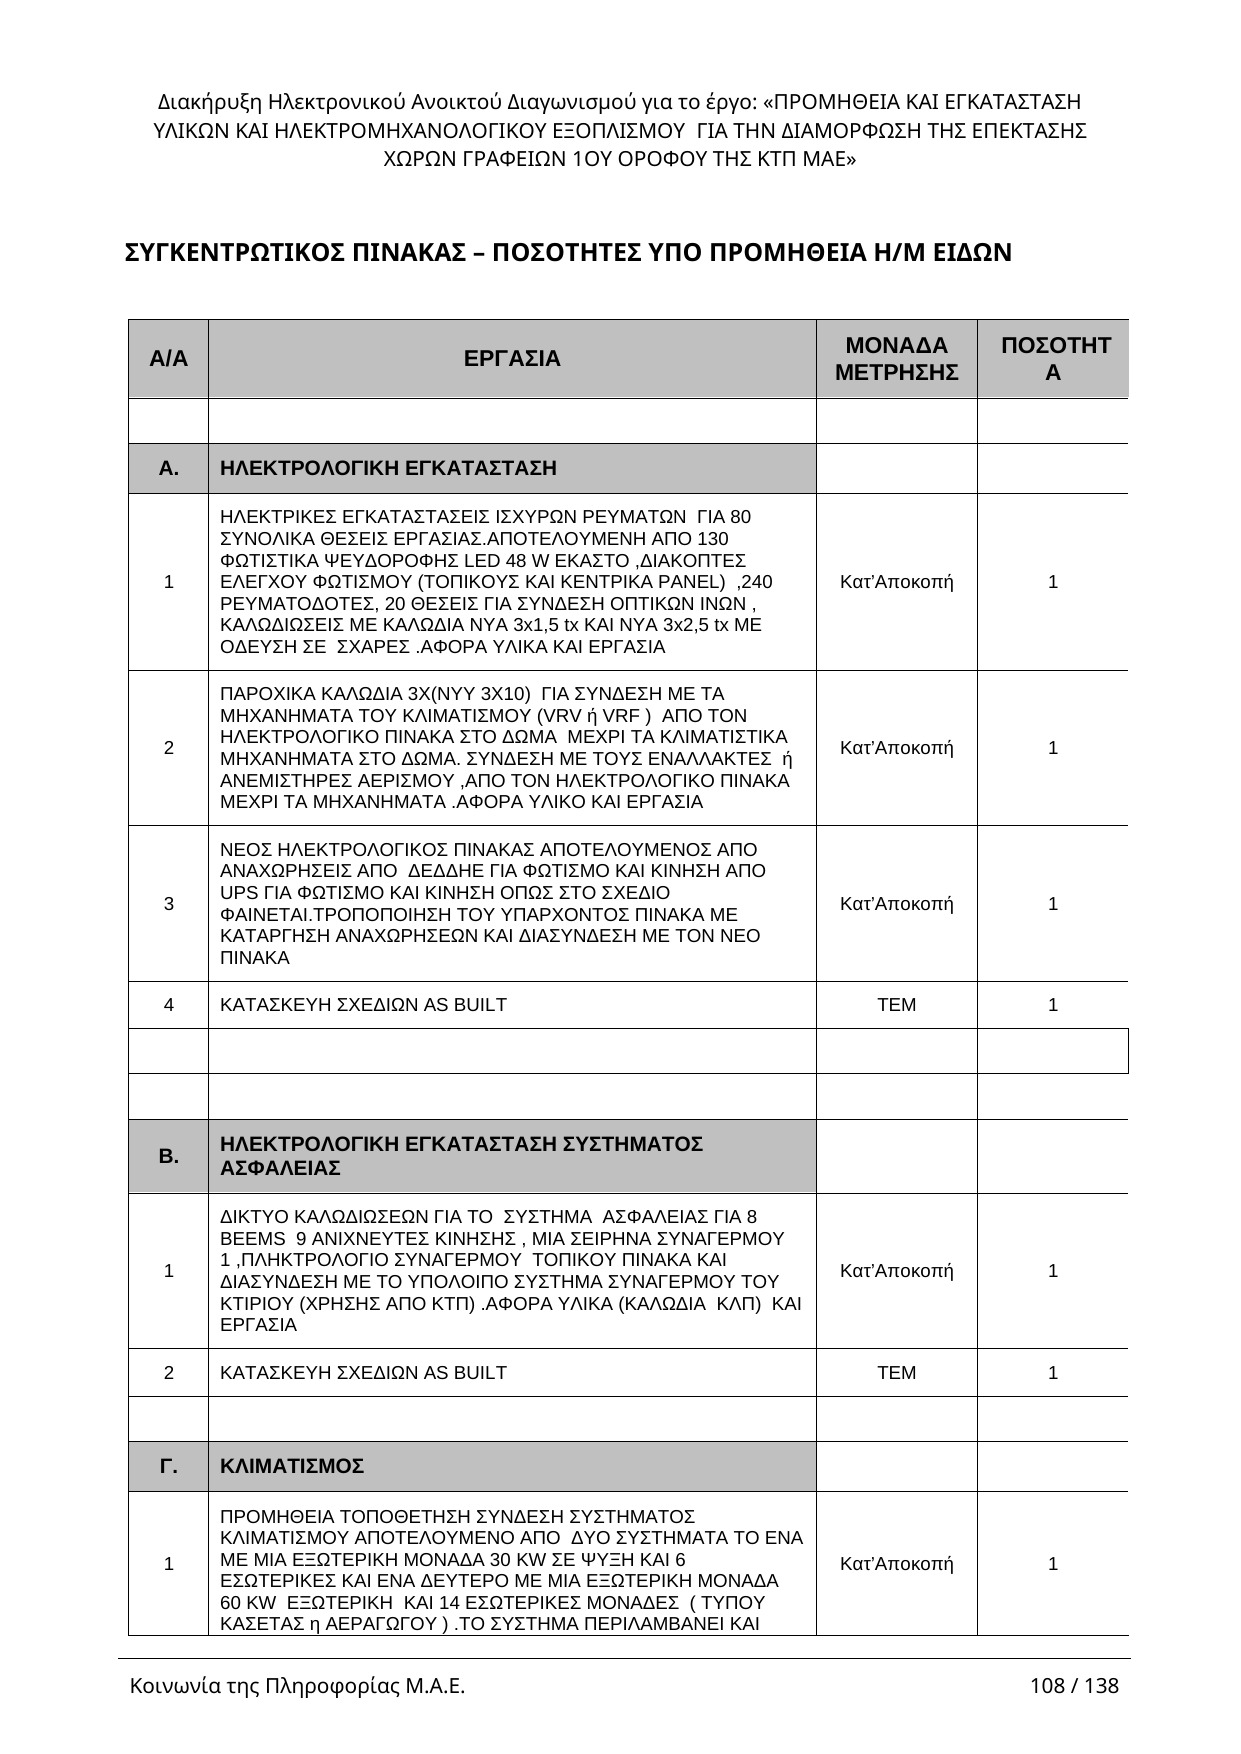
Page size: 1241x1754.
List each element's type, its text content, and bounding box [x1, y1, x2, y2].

table_header ΜΟΝΑΔΑ ΜΕΤΡΗΣΗΣ [817, 320, 977, 397]
text ΣΥΓΚΕΝΤΡΩΤΙΚΟΣ ΠΙΝΑΚΑΣ – ΠΟΣΟΤΗΤΕΣ ΥΠΟ ΠΡΟΜΗΘΕΙΑ Η/Μ ΕΙΔΩΝ [118, 235, 1122, 269]
table_cell [129, 399, 208, 443]
table_cell [978, 1396, 1129, 1441]
table_cell 1 [129, 494, 208, 670]
table_cell [209, 1397, 816, 1441]
table_cell [817, 1397, 977, 1441]
table_cell [817, 1029, 977, 1073]
table_cell Γ. [129, 1442, 208, 1491]
table_cell [978, 443, 1129, 493]
table_cell 1 [978, 1348, 1129, 1396]
table_header ΕΡΓΑΣΙΑ [209, 320, 816, 397]
table_cell ΚΑΤΑΣΚΕΥΗ ΣΧΕΔΙΩΝ AS BUILT [209, 1349, 816, 1396]
table_cell Κατ’Αποκοπή [817, 671, 977, 825]
table_cell [817, 1074, 977, 1118]
table_cell Α. [129, 444, 208, 493]
table_cell Κατ’Αποκοπή [817, 494, 977, 670]
table_cell ΤΕΜ [817, 1349, 977, 1396]
table_cell [209, 399, 816, 443]
table_cell 1 [978, 670, 1129, 825]
table_cell [978, 1029, 1128, 1073]
table_cell ΤΕΜ [817, 982, 977, 1028]
table_cell [817, 444, 977, 493]
table_cell ΚΑΤΑΣΚΕΥΗ ΣΧΕΔΙΩΝ AS BUILT [209, 982, 816, 1028]
table_cell Κατ’Αποκοπή [817, 1492, 977, 1635]
table_cell 1 [978, 825, 1129, 981]
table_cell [209, 1492, 816, 1635]
table_cell ΔΙΚΤΥΟ ΚΑΛΩΔΙΩΣΕΩΝ ΓΙΑ ΤΟ ΣΥΣΤΗΜΑ ΑΣΦΑΛΕΙΑΣ ΓΙΑ 8 BEEMS 9 ΑΝΙΧΝΕΥΤΕΣ ΚΙΝΗΣΗΣ , ΜΙΑ ΣΕΙΡΗΝΑ ΣΥΝΑΓΕΡΜΟΥ 1 ,ΠΛΗΚΤΡΟΛΟΓΙΟ ΣΥΝΑΓΕΡΜΟΥ ΤΟΠΙΚΟΥ ΠΙΝΑΚΑ ΚΑΙ ΔΙΑΣΥΝΔΕΣΗ ΜΕ ΤΟ ΥΠΟΛΟΙΠΟ ΣΥΣΤΗΜΑ ΣΥΝΑΓΕΡΜΟΥ ΤΟΥ ΚΤΙΡΙΟΥ (ΧΡΗΣΗΣ ΑΠΟ ΚΤΠ) .ΑΦΟΡΑ ΥΛΙΚΑ (ΚΑΛΩΔΙΑ ΚΛΠ) ΚΑΙ ΕΡΓΑΣΙΑ [209, 1194, 816, 1348]
table_cell 1 [978, 981, 1129, 1028]
table_cell 2 [129, 1349, 208, 1396]
table_cell [129, 1029, 208, 1073]
table_cell Κατ’Αποκοπή [817, 826, 977, 981]
table_cell [978, 1119, 1129, 1192]
table_cell [978, 398, 1129, 443]
table_cell ΗΛΕΚΤΡΙΚΕΣ ΕΓΚΑΤΑΣΤΑΣΕΙΣ ΙΣΧΥΡΩΝ ΡΕΥΜΑΤΩΝ ΓΙΑ 80 ΣΥΝΟΛΙΚΑ ΘΕΣΕΙΣ ΕΡΓΑΣΙΑΣ.ΑΠΟΤΕΛΟΥΜΕΝΗ ΑΠΟ 130 ΦΩΤΙΣΤΙΚΑ ΨΕΥΔΟΡΟΦΗΣ LED 48 W ΕΚΑΣΤΟ ,ΔΙΑΚΟΠΤΕΣ ΕΛΕΓΧΟΥ ΦΩΤΙΣΜΟΥ (ΤΟΠΙΚΟΥΣ ΚΑΙ ΚΕΝΤΡΙΚΑ PANEL) ,240 ΡΕΥΜΑΤΟΔΟΤΕΣ, 20 ΘΕΣΕΙΣ ΓΙΑ ΣΥΝΔΕΣΗ ΟΠΤΙΚΩΝ ΙΝΩΝ , ΚΑΛΩΔΙΩΣΕΙΣ ME ΚΑΛΩΔΙΑ NYA 3x1,5 tx KAI NYA 3x2,5 tx ΜΕ ΟΔΕΥΣΗ ΣΕ ΣΧΑΡΕΣ .ΑΦΟΡΑ ΥΛΙΚΑ ΚΑΙ ΕΡΓΑΣΙΑ [209, 494, 816, 670]
table_cell [129, 1397, 208, 1441]
table_cell [817, 1120, 977, 1192]
table_cell [817, 1442, 977, 1491]
table_cell 3 [129, 826, 208, 981]
table_cell ΠΑΡΟΧΙΚΑ ΚΑΛΩΔΙΑ 3Χ(ΝΥΥ 3Χ10) ΓΙΑ ΣΥΝΔΕΣΗ ΜΕ ΤΑ ΜΗΧΑΝΗΜΑΤΑ ΤΟΥ ΚΛΙΜΑΤΙΣΜΟΥ (VRV ή VRF ) ΑΠΟ ΤΟΝ ΗΛΕΚΤΡΟΛΟΓΙΚΟ ΠΙΝΑΚΑ ΣΤΟ ΔΩΜΑ ΜΕΧΡΙ ΤΑ ΚΛΙΜΑΤΙΣΤΙΚΑ ΜΗΧΑΝΗΜΑΤΑ ΣΤΟ ΔΩΜΑ. ΣΥΝΔΕΣΗ ΜΕ ΤΟΥΣ ΕΝΑΛΛΑΚΤΕΣ ή ΑΝΕΜΙΣΤΗΡΕΣ ΑΕΡΙΣΜΟΥ ,ΑΠΟ ΤΟΝ ΗΛΕΚΤΡΟΛΟΓΙΚΟ ΠΙΝΑΚΑ ΜΕΧΡΙ ΤΑ ΜΗΧΑΝΗΜΑΤΑ .ΑΦΟΡΑ ΥΛΙΚΟ ΚΑΙ ΕΡΓΑΣΙΑ [209, 671, 816, 825]
table_cell 4 [129, 982, 208, 1028]
table_cell 2 [129, 671, 208, 825]
table_cell ΝΕΟΣ ΗΛΕΚΤΡΟΛΟΓΙΚΟΣ ΠΙΝΑΚΑΣ ΑΠΟΤΕΛΟΥΜΕΝΟΣ ΑΠΟ ΑΝΑΧΩΡΗΣΕΙΣ ΑΠΟ ΔΕΔΔΗΕ ΓΙΑ ΦΩΤΙΣΜΟ ΚΑΙ ΚΙΝΗΣΗ ΑΠΟ UPS ΓΙΑ ΦΩΤΙΣΜΟ ΚΑΙ ΚΙΝΗΣΗ ΟΠΩΣ ΣΤΟ ΣΧΕΔΙΟ ΦΑΙΝΕΤΑΙ.ΤΡΟΠΟΠΟΙΗΣΗ ΤΟΥ ΥΠΑΡΧΟΝΤΟΣ ΠΙΝΑΚΑ ΜΕ ΚΑΤΑΡΓΗΣΗ ΑΝΑΧΩΡΗΣΕΩΝ ΚΑΙ ΔΙΑΣΥΝΔΕΣΗ ΜΕ ΤΟΝ ΝΕΟ ΠΙΝΑΚΑ [209, 826, 816, 981]
table_cell 1 [978, 1193, 1129, 1348]
table_cell Κατ’Αποκοπή [817, 1194, 977, 1348]
table_header ΠΟΣΟΤΗΤΑ [978, 320, 1129, 397]
table_cell ΗΛΕΚΤΡΟΛΟΓΙΚΗ ΕΓΚΑΤΑΣΤΑΣΗ ΣΥΣΤΗΜΑΤΟΣ ΑΣΦΑΛΕΙΑΣ [209, 1120, 816, 1192]
table_cell [129, 1074, 208, 1118]
table_cell [978, 1074, 1129, 1118]
table_cell ΗΛΕΚΤΡΟΛΟΓΙΚΗ ΕΓΚΑΤΑΣΤΑΣΗ [209, 444, 816, 493]
table_cell [209, 1074, 816, 1118]
table_cell [209, 1029, 816, 1073]
table_cell [817, 399, 977, 443]
table_cell 1 [978, 493, 1129, 670]
table_cell ΚΛΙΜΑΤΙΣΜΟΣ [209, 1442, 816, 1491]
table_cell Β. [129, 1120, 208, 1192]
table_cell [978, 1441, 1129, 1491]
table_cell 1 [129, 1492, 208, 1635]
table_cell 1 [978, 1491, 1129, 1635]
table_cell 1 [129, 1194, 208, 1348]
table_header Α/Α [129, 320, 208, 397]
